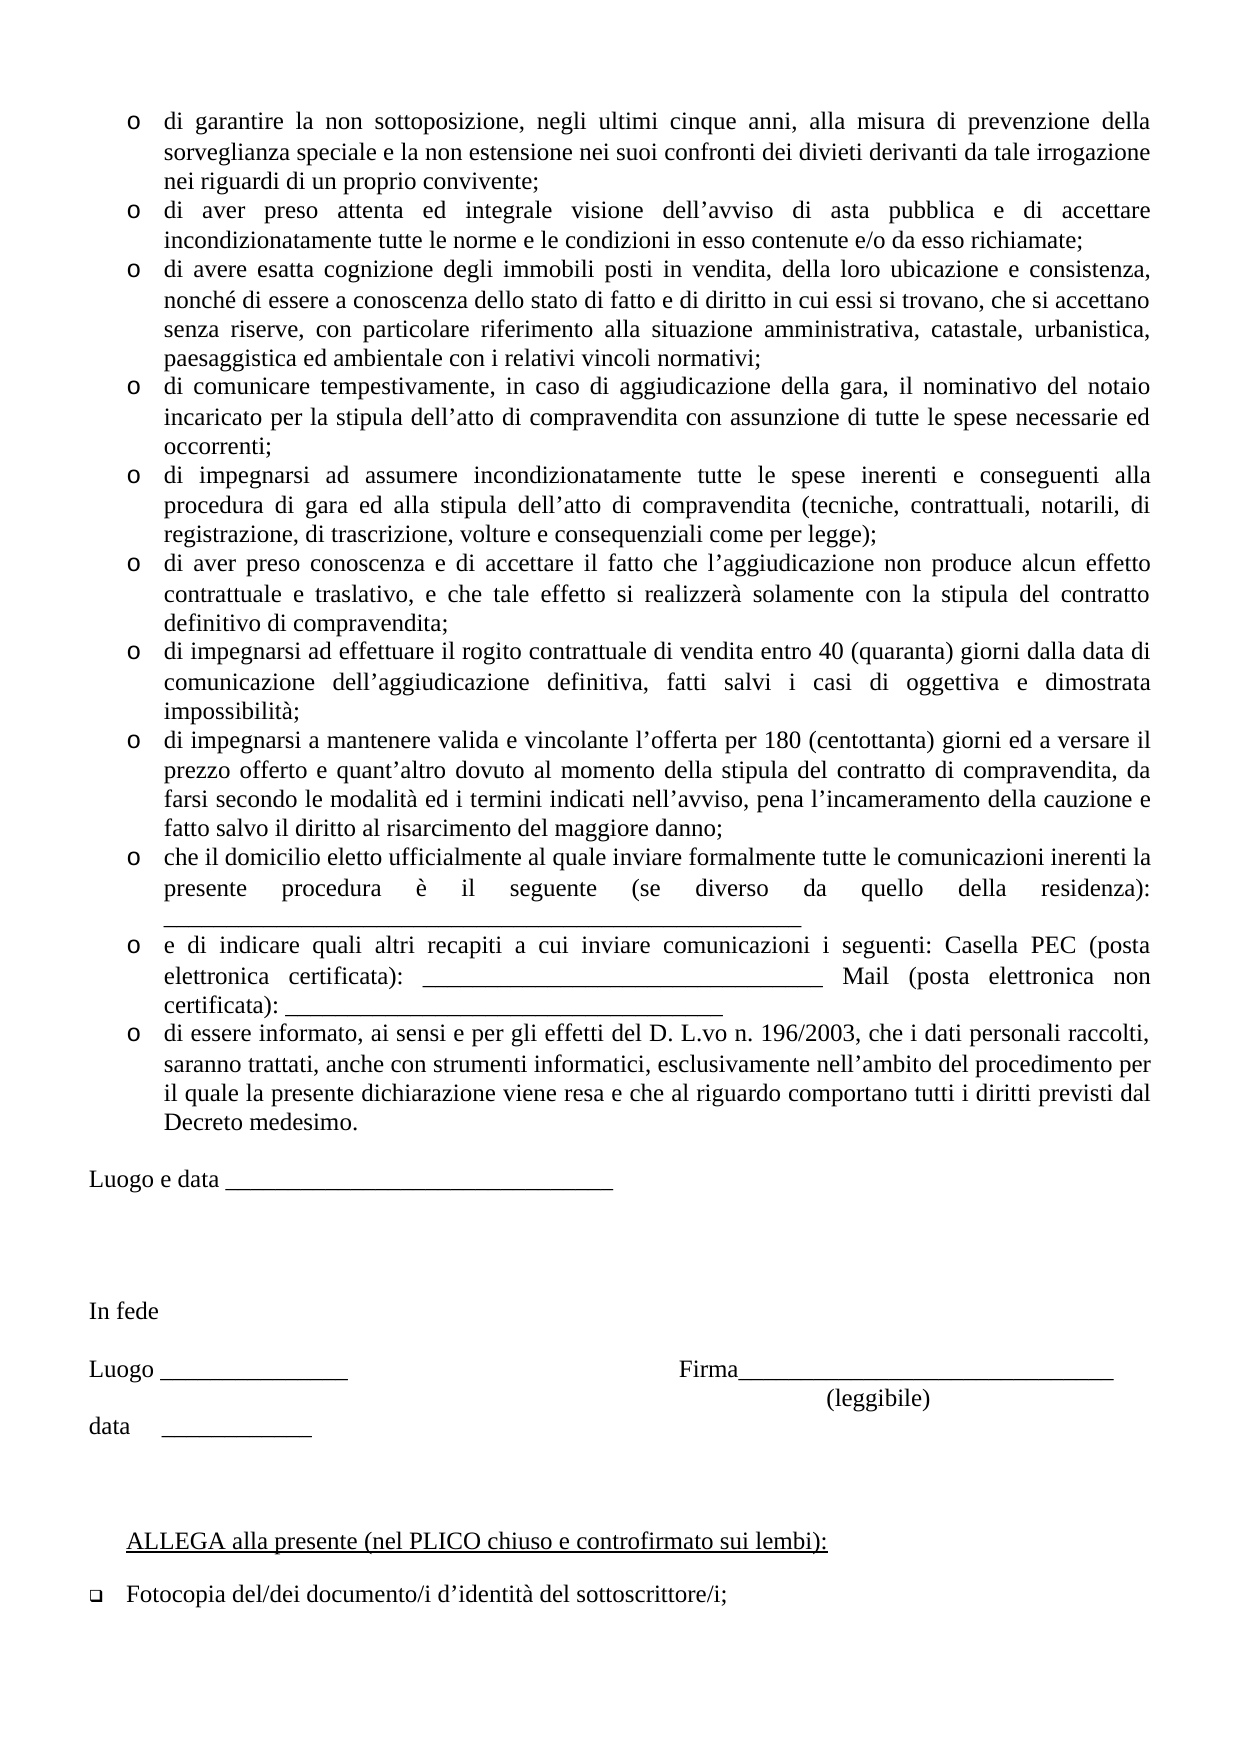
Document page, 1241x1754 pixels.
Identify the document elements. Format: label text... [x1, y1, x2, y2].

list che il domicilio eletto ufficialmente al quale inviare formalmente tutte le comunicazioni inerenti la presente procedura è il seguente (se diverso da quello della residenza): ___________________________________________________ [126, 842, 1152, 930]
text data ____________ [89, 1411, 1152, 1440]
text ALLEGA alla presente (nel PLICO chiuso e controfirmato sui lembi): [126, 1526, 1152, 1555]
text (leggibile) [752, 1383, 1152, 1411]
list di aver preso conoscenza e di accettare il fatto che l’aggiudicazione non produce alcun effetto contrattuale e traslativo, e che tale effetto si realizzerà solamente con la stipula del contratto definitivo di compravendita; [126, 548, 1152, 636]
list di impegnarsi ad assumere incondizionatamente tutte le spese inerenti e conseguenti alla procedura di gara ed alla stipula dell’atto di compravendita (tecniche, contrattuali, notarili, di registrazione, di trascrizione, volture e consequenziali come per legge); [126, 460, 1152, 548]
subtitle Luogo _______________ Firma______________________________ [89, 1354, 1152, 1383]
text Luogo e data _______________________________ [89, 1164, 1152, 1193]
list di garantire la non sottoposizione, negli ultimi cinque anni, alla misura di prevenzione della sorveglianza speciale e la non estensione nei suoi confronti dei divieti derivanti da tale irrogazione nei riguardi di un proprio convivente; [126, 106, 1152, 195]
list di impegnarsi a mantenere valida e vincolante l’offerta per 180 (centottanta) giorni ed a versare il prezzo offerto e quant’altro dovuto al momento della stipula del contratto di compravendita, da farsi secondo le modalità ed i termini indicati nell’avviso, pena l’incameramento della cauzione e fatto salvo il diritto al risarcimento del maggiore danno; [126, 725, 1152, 842]
list di aver preso attenta ed integrale visione dell’avviso di asta pubblica e di accettare incondizionatamente tutte le norme e le condizioni in esso contenute e/o da esso richiamate; [126, 195, 1152, 254]
list di avere esatta cognizione degli immobili posti in vendita, della loro ubicazione e consistenza, nonché di essere a conoscenza dello stato di fatto e di diritto in cui essi si trovano, che si accettano senza riserve, con particolare riferimento alla situazione amministrativa, catastale, urbanistica, paesaggistica ed ambientale con i relativi vincoli normativi; [126, 254, 1152, 371]
list di essere informato, ai sensi e per gli effetti del D. L.vo n. 196/2003, che i dati personali raccolti, saranno trattati, anche con strumenti informatici, esclusivamente nell’ambito del procedimento per il quale la presente dichiarazione viene resa e che al riguardo comportano tutti i diritti previsti dal Decreto medesimo. [126, 1018, 1152, 1136]
list Fotocopia del/dei documento/i d’identità del sottoscrittore/i; [89, 1579, 1152, 1608]
list di comunicare tempestivamente, in caso di aggiudicazione della gara, il nominativo del notaio incaricato per la stipula dell’atto di compravendita con assunzione di tutte le spese necessarie ed occorrenti; [126, 371, 1152, 460]
subtitle In fede [89, 1296, 1152, 1325]
list di impegnarsi ad effettuare il rogito contrattuale di vendita entro 40 (quaranta) giorni dalla data di comunicazione dell’aggiudicazione definitiva, fatti salvi i casi di oggettiva e dimostrata impossibilità; [126, 636, 1152, 725]
list e di indicare quali altri recapiti a cui inviare comunicazioni i seguenti: Casella PEC (posta elettronica certificata): ________________________________ Mail (posta elettronica non certificata): ___________________________________ [126, 930, 1152, 1018]
